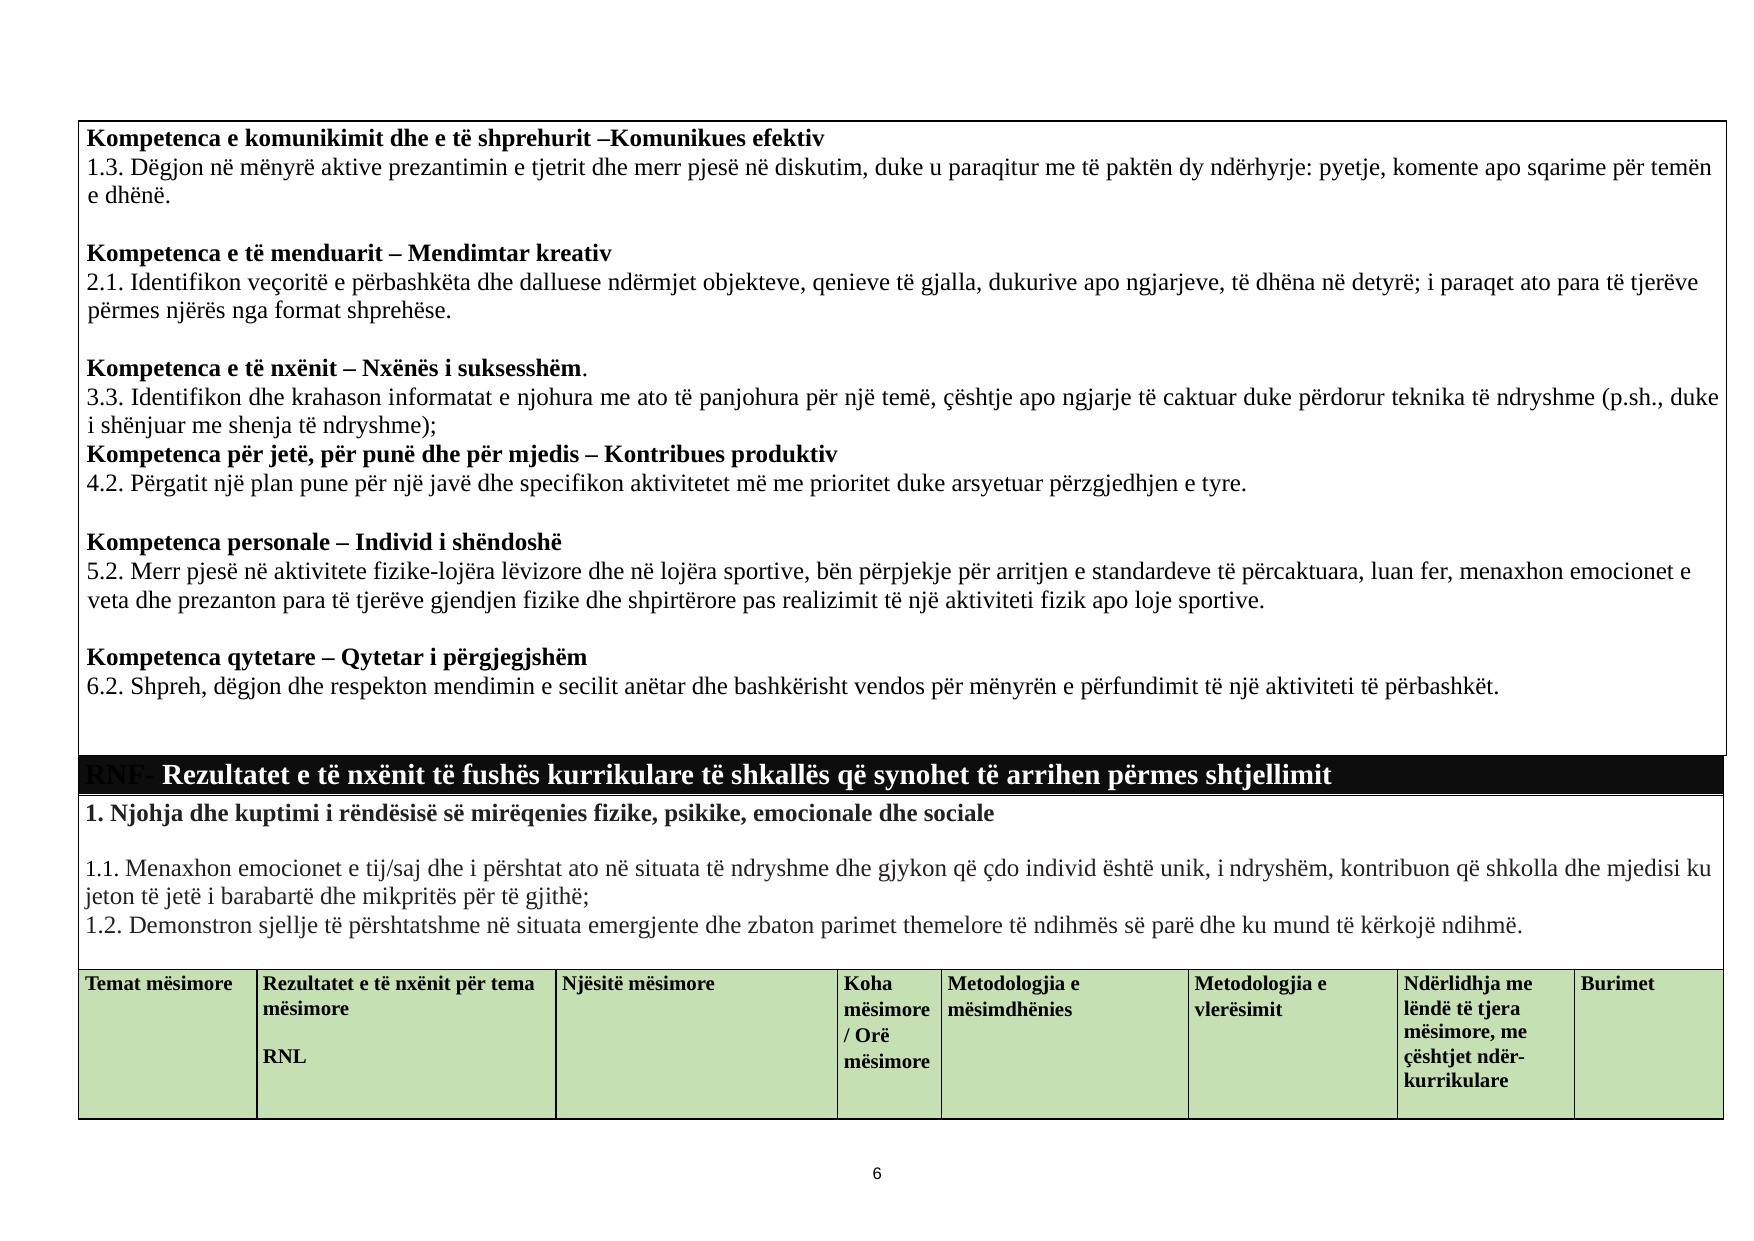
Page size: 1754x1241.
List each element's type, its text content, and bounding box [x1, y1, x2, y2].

table_cell Burimet [1575, 970, 1723, 1118]
table_cell Koha mësimore / Orë mësimore [838, 970, 941, 1118]
table_cell Temat mësimore [79, 970, 256, 1118]
table_cell Ndërlidhja me lëndë të tjera mësimore, me çështjet ndër-kurrikulare [1398, 970, 1574, 1118]
table_cell Metodologjia e mësimdhënies [942, 970, 1188, 1118]
table_cell 1. Njohja dhe kuptimi i rëndësisë së mirëqenies fizike, psikike, emocionale dhe sociale 1.1. Menaxhon emocionet e tij/saj dhe i përshtat ato në situata të ndryshme dhe gjykon që çdo individ është unik, i ndryshëm, kontribuon që shkolla dhe mjedisi ku jeton të jetë i barabartë dhe mikpritës për të gjithë; 1.2. Demonstron sjellje të përshtatshme në situata emergjente dhe zbaton parimet themelore të ndihmës së parë dhe ku mund të kërkojë ndihmë. [79, 796, 1723, 969]
table_cell Rezultatet e të nxënit për tema mësimore RNL [258, 970, 555, 1118]
table_cell Metodologjia e vlerësimit [1189, 970, 1397, 1118]
table_cell RNF- Rezultatet e të nxënit të fushës kurrikulare të shkallës që synohet të arrihen përmes shtjellimit [79, 756, 1723, 794]
table_cell Kompetenca e komunikimit dhe e të shprehurit –Komunikues efektiv 1.3. Dëgjon në mënyrë aktive prezantimin e tjetrit dhe merr pjesë në diskutim, duke u paraqitur me të paktën dy ndërhyrje: pyetje, komente apo sqarime për temën e dhënë. Kompetenca e të menduarit – Mendimtar kreativ 2.1. Identifikon veçoritë e përbashkëta dhe dalluese ndërmjet objekteve, qenieve të gjalla, dukurive apo ngjarjeve, të dhëna në detyrë; i paraqet ato para të tjerëve përmes njërës nga format shprehëse. Kompetenca e të nxënit – Nxënës i suksesshëm. 3.3. Identifikon dhe krahason informatat e njohura me ato të panjohura për një temë, çështje apo ngjarje të caktuar duke përdorur teknika të ndryshme (p.sh., duke i shënjuar me shenja të ndryshme); Kompetenca për jetë, për punë dhe për mjedis – Kontribues produktiv 4.2. Përgatit një plan pune për një javë dhe specifikon aktivitetet më me prioritet duke arsyetuar përzgjedhjen e tyre. Kompetenca personale – Individ i shëndoshë 5.2. Merr pjesë në aktivitete fizike-lojëra lëvizore dhe në lojëra sportive, bën përpjekje për arritjen e standardeve të përcaktuara, luan fer, menaxhon emocionet e veta dhe prezanton para të tjerëve gjendjen fizike dhe shpirtërore pas realizimit të një aktiviteti fizik apo loje sportive. Kompetenca qytetare – Qytetar i përgjegjshëm 6.2. Shpreh, dëgjon dhe respekton mendimin e secilit anëtar dhe bashkërisht vendos për mënyrën e përfundimit të një aktiviteti të përbashkët. [79, 122, 1726, 754]
table_cell Njësitë mësimore [557, 970, 837, 1118]
